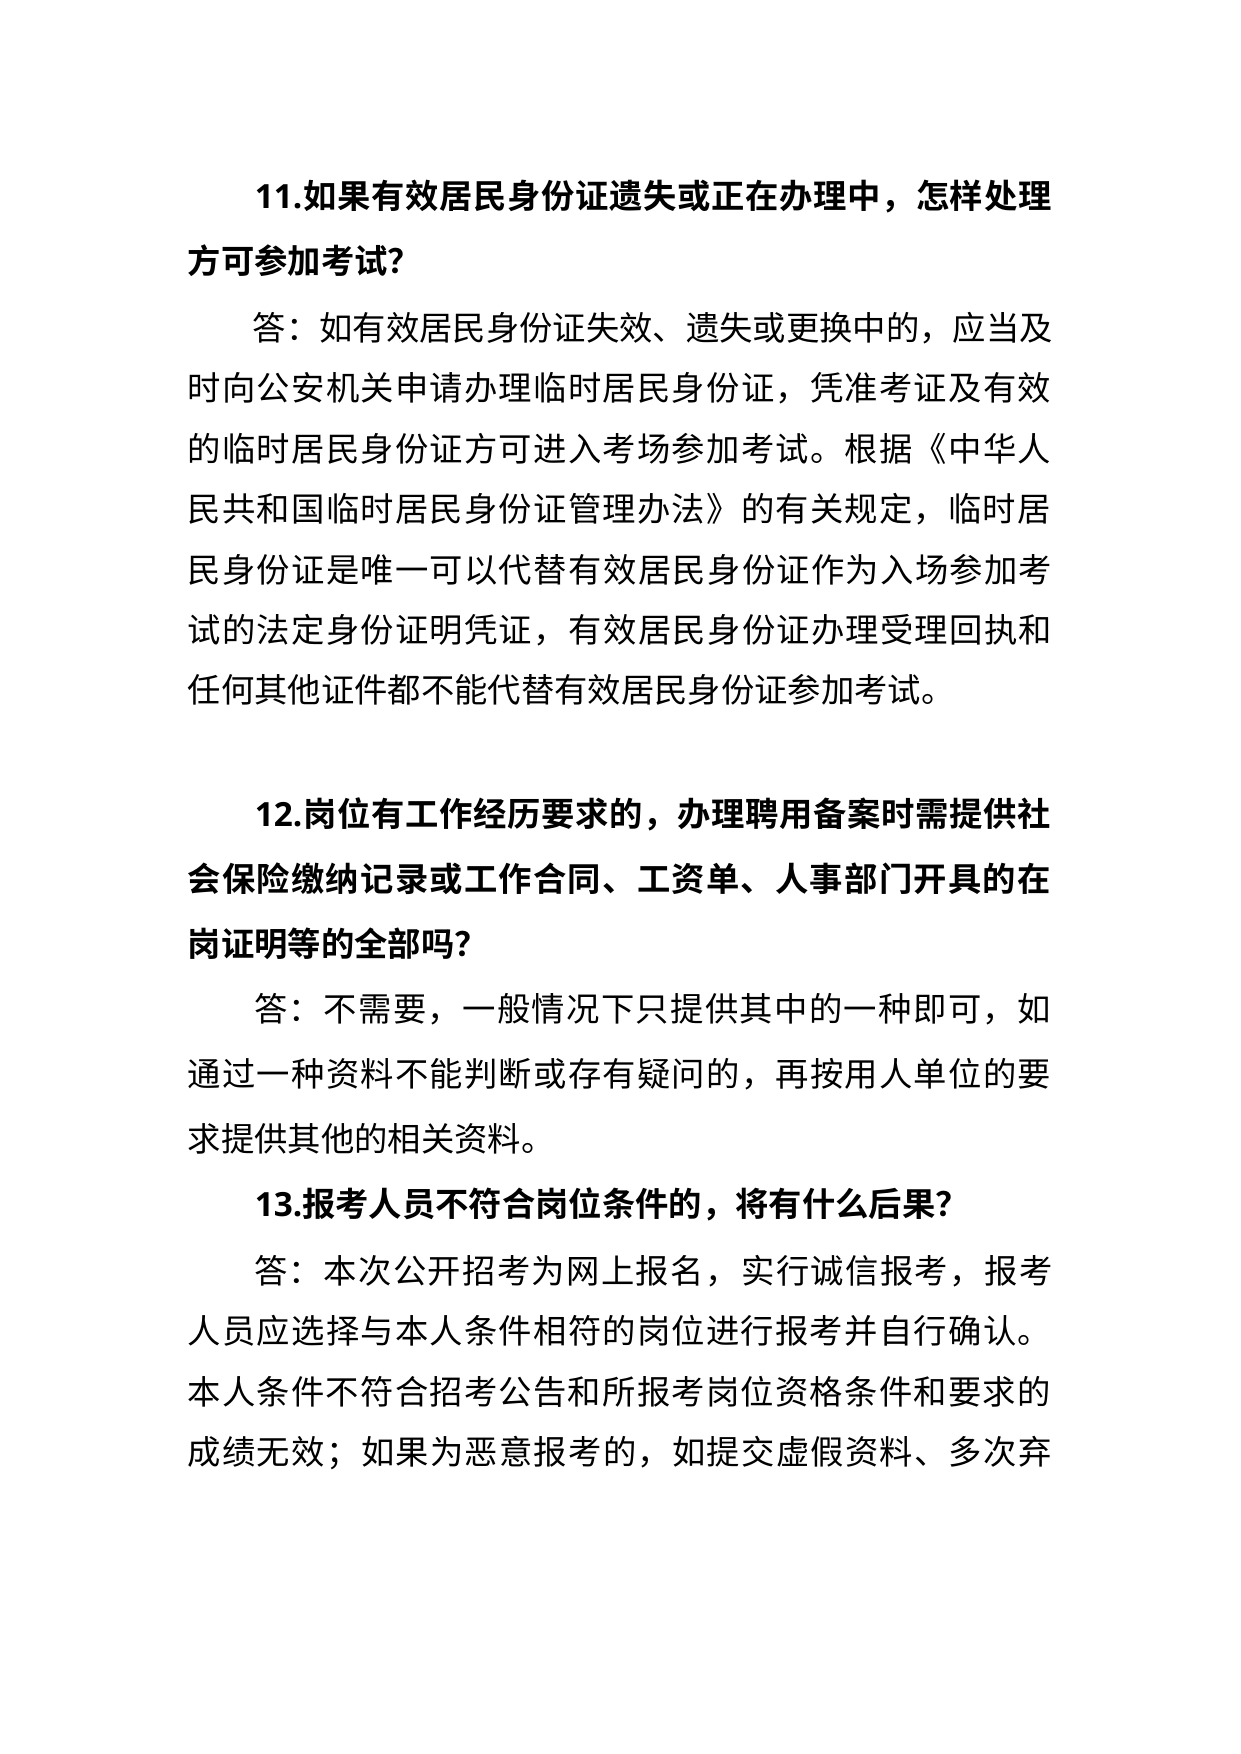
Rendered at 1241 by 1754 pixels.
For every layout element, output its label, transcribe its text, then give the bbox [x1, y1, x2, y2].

text 答：如有效居民身份证失效、遗失或更换中的，应当及时向公安机关申请办理临时居民身份证，凭准考证及有效的临时居民身份证方可进入考场参加考试。根据《中华人民共和国临时居民身份证管理办法》的有关规定，临时居民身份证是唯一可以代替有效居民身份证作为入场参加考试的法定身份证明凭证，有效居民身份证办理受理回执和任何其他证件都不能代替有效居民身份证参加考试。 [187, 292, 1053, 715]
text 11.如果有效居民身份证遗失或正在办理中，怎样处理方可参加考试？ [187, 162, 1053, 292]
text 12.岗位有工作经历要求的，办理聘用备案时需提供社会保险缴纳记录或工作合同、工资单、人事部门开具的在岗证明等的全部吗？ [187, 780, 1053, 975]
text 13.报考人员不符合岗位条件的，将有什么后果？ [187, 1170, 1053, 1235]
text 答：不需要，一般情况下只提供其中的一种即可，如通过一种资料不能判断或存有疑问的，再按用人单位的要求提供其他的相关资料。 [187, 975, 1053, 1170]
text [187, 1235, 1053, 1477]
